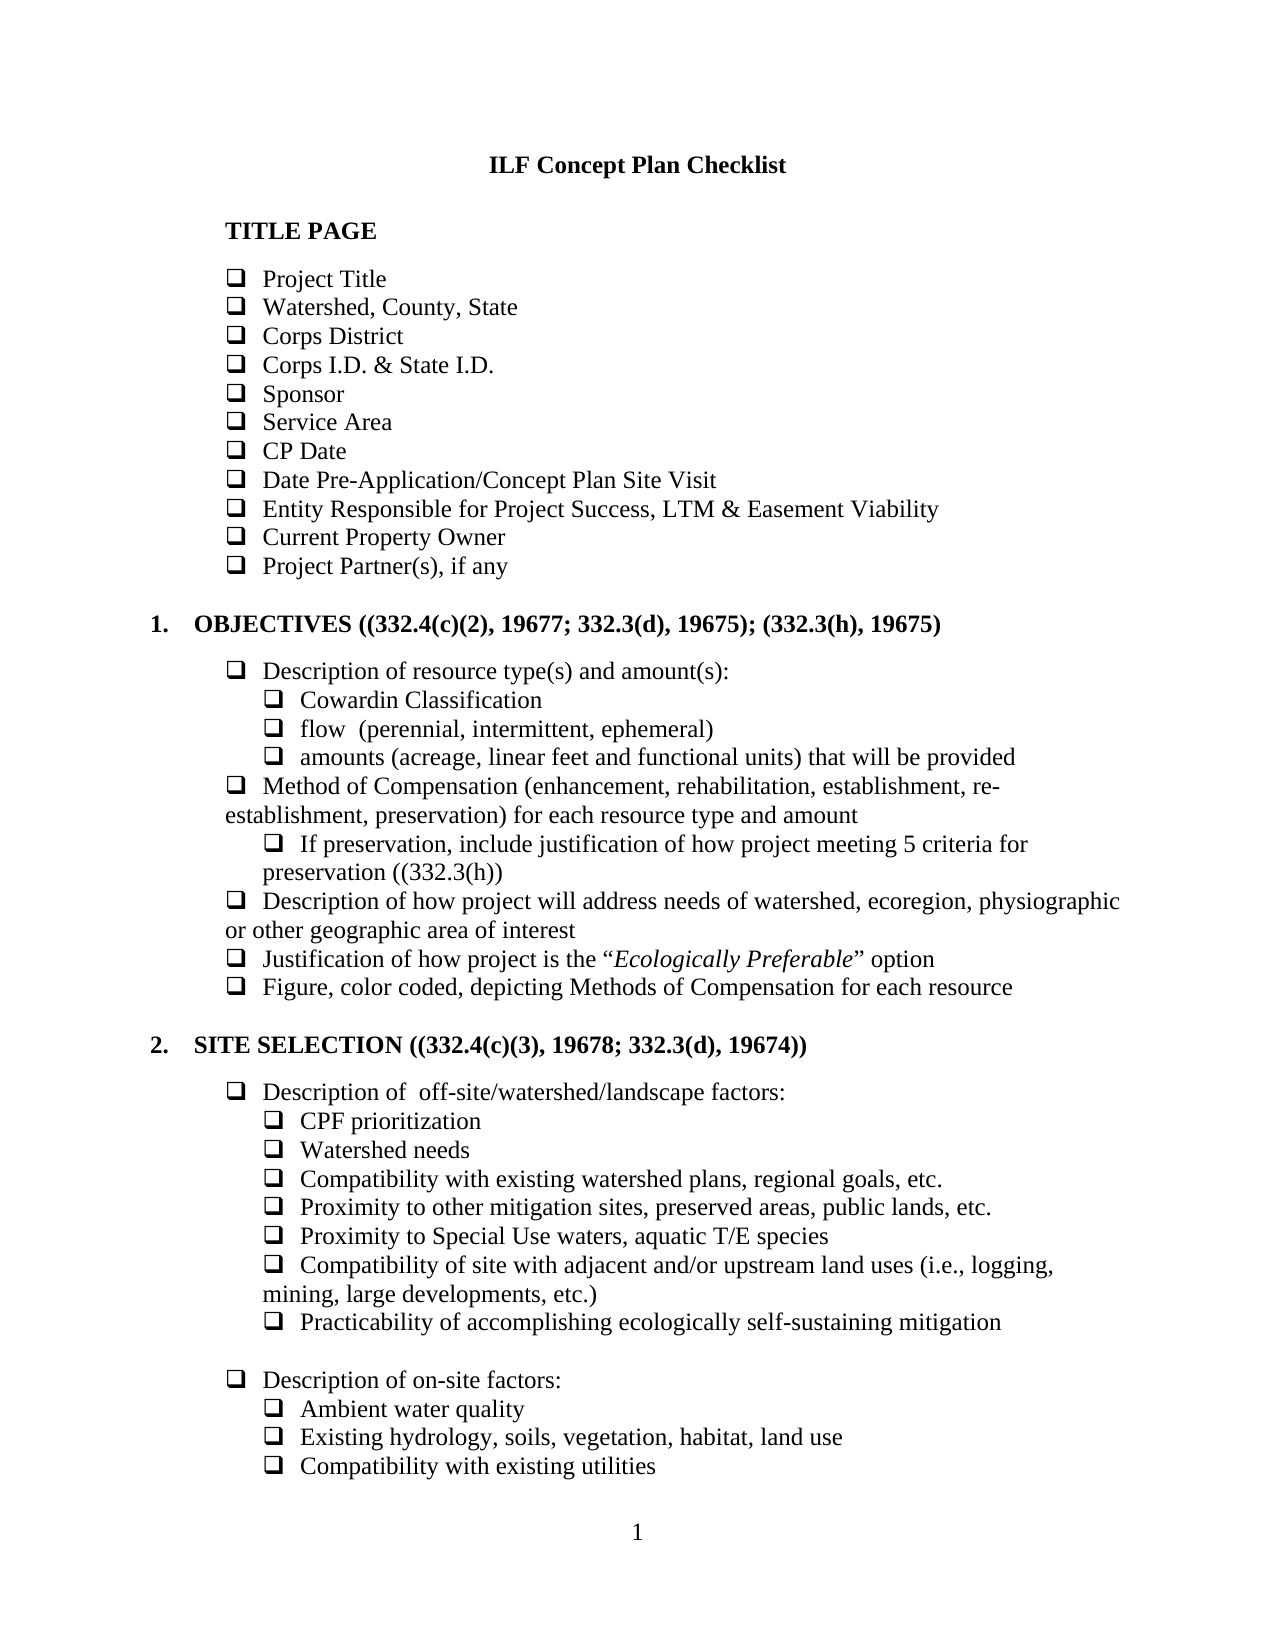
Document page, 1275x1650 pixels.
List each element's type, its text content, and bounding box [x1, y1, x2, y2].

list Figure, color coded, depicting Methods of Compensation for each resource [225, 972, 1125, 1001]
list Project Partner(s), if any [225, 551, 1125, 580]
list Date Pre-Application/Concept Plan Site Visit [225, 465, 1125, 494]
list flow (perennial, intermittent, ephemeral) [262, 714, 1125, 742]
list Proximity to other mitigation sites, preserved areas, public lands, etc. [262, 1192, 1125, 1221]
text 1. OBJECTIVES ((332.4(c)(2), 19677; 332.3(d), 19675); (332.3(h), 19675) [150, 609, 1125, 637]
list Corps District [225, 321, 1125, 350]
list Description of how project will address needs of watershed, ecoregion, physiographic or other geographic area of interest [225, 886, 1125, 944]
list Compatibility with existing utilities [262, 1451, 1125, 1480]
list Corps I.D. & State I.D. [225, 350, 1125, 379]
list Method of Compensation (enhancement, rehabilitation, establishment, re-establishment, preservation) for each resource type and amount [225, 771, 1125, 829]
list Proximity to Special Use waters, aquatic T/E species [262, 1221, 1125, 1250]
list Current Property Owner [225, 522, 1125, 551]
list Service Area [225, 407, 1125, 436]
list Watershed needs [262, 1135, 1125, 1164]
list SITE SELECTION ((332.4(c)(3), 19678; 332.3(d), 19674)) [150, 1030, 1125, 1059]
list Cowardin Classification [262, 685, 1125, 714]
list Watershed, County, State [225, 292, 1125, 321]
list Justification of how project is the “Ecologically Preferable” option [225, 944, 1125, 972]
list Description of on-site factors: [225, 1365, 1125, 1394]
list Sponsor [225, 379, 1125, 407]
list Compatibility of site with adjacent and/or upstream land uses (i.e., logging, mining, large developments, etc.) [262, 1250, 1125, 1307]
list Practicability of accomplishing ecologically self-sustaining mitigation [262, 1307, 1125, 1336]
list CPF prioritization [262, 1106, 1125, 1135]
list Description of resource type(s) and amount(s): [225, 656, 1125, 685]
list Compatibility with existing watershed plans, regional goals, etc. [262, 1164, 1125, 1192]
list Description of off-site/watershed/landscape factors: [225, 1077, 1125, 1106]
list If preservation, include justification of how project meeting 5 criteria for preservation ((332.3(h)) [262, 829, 1125, 886]
list Existing hydrology, soils, vegetation, habitat, land use [262, 1422, 1125, 1451]
list CP Date [225, 436, 1125, 465]
text TITLE PAGE [225, 216, 1125, 245]
list Ambient water quality [262, 1394, 1125, 1422]
text ILF Concept Plan Checklist [150, 150, 1125, 179]
list Project Title [225, 264, 1125, 292]
list Entity Responsible for Project Success, LTM & Easement Viability [225, 494, 1125, 522]
list amounts (acreage, linear feet and functional units) that will be provided [262, 742, 1125, 771]
